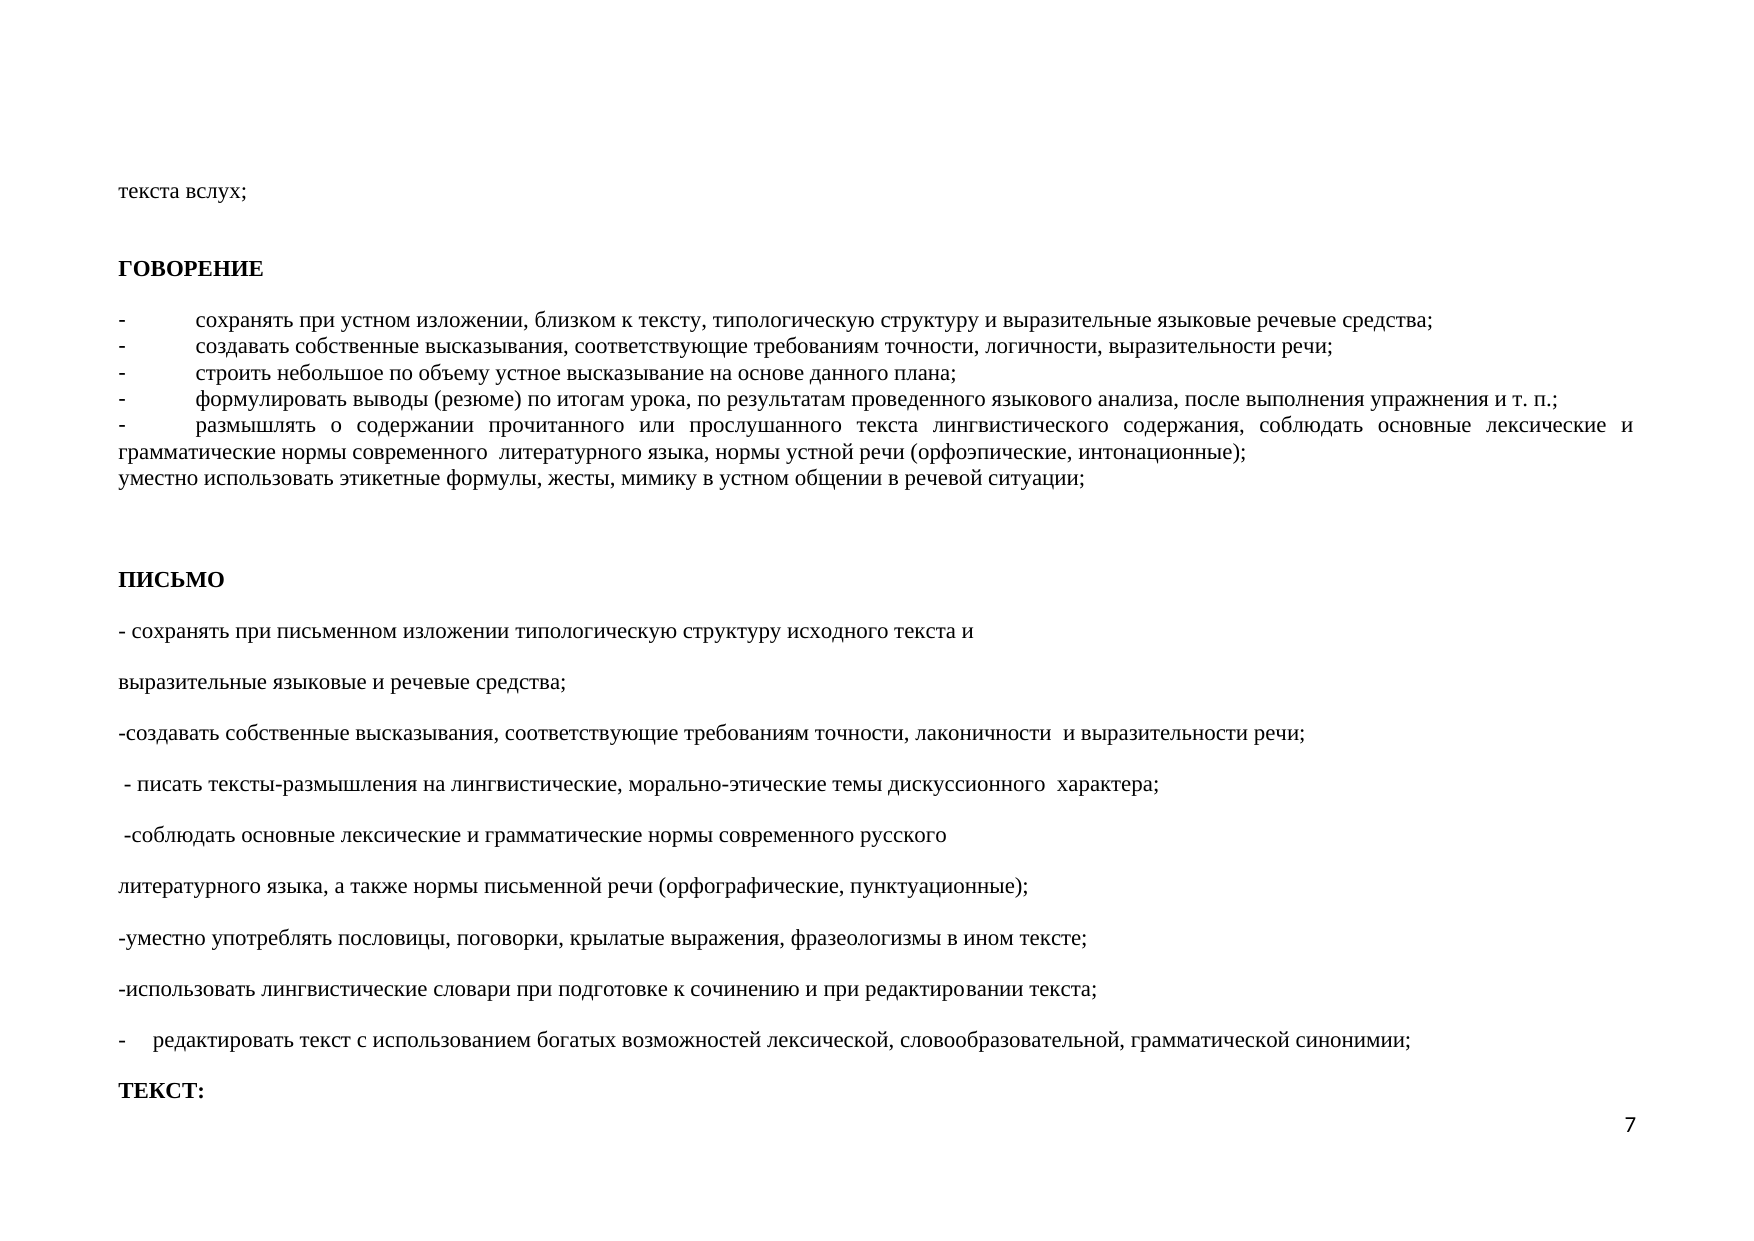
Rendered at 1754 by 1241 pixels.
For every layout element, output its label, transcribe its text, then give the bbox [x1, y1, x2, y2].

text - редактировать текст с использованием богатых возможностей лексической, словообразовательной, грамматической синонимии; [118, 1026, 1636, 1052]
text литературного языка, а также нормы письменной речи (орфографические, пунктуационные); [118, 873, 1636, 899]
text уместно использовать этикетные формулы, жесты, мимику в устном общении в речевой ситуации; [118, 464, 1636, 491]
text - писать тексты-размышления на лингвистические, морально-этические темы дискуссионного характера; [118, 771, 1636, 797]
list строить небольшое по объему устное высказывание на основе данного плана; [118, 358, 1636, 385]
text ТЕКСТ: [118, 1077, 1636, 1103]
text -создавать собственные высказывания, соответствующие требованиям точности, лаконичности и выразительности речи; [118, 719, 1636, 746]
text ПИСЬМО [118, 566, 1636, 593]
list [118, 177, 1636, 203]
list сохранять при устном изложении, близком к тексту, типологическую структуру и выразительные языковые речевые средства; [118, 306, 1636, 332]
text ГОВОРЕНИЕ [118, 254, 1636, 281]
list создавать собственные высказывания, соответствующие требованиям точности, логичности, выразительности речи; [118, 332, 1636, 358]
text -уместно употреблять пословицы, поговорки, крылатые выражения, фразеологизмы в ином тексте; [118, 924, 1636, 950]
text -использовать лингвистические словари при подготовке к сочинению и при редактировании текста; [118, 975, 1636, 1001]
text -соблюдать основные лексические и грамматические нормы современного русского [118, 822, 1636, 848]
list формулировать выводы (резюме) по итогам урока, по результатам проведенного языкового анализа, после выполнения упражнения и т. п.; [118, 385, 1636, 411]
text выразительные языковые и речевые средства; [118, 668, 1636, 695]
list размышлять о содержании прочитанного или прослушанного текста лингвистического содержания, соблюдать основные лексические и грамматические нормы современного литературного языка, нормы устной речи (орфоэпические, интонационные); [118, 411, 1636, 464]
text - сохранять при письменном изложении типологическую структуру исходного текста и [118, 617, 1636, 644]
